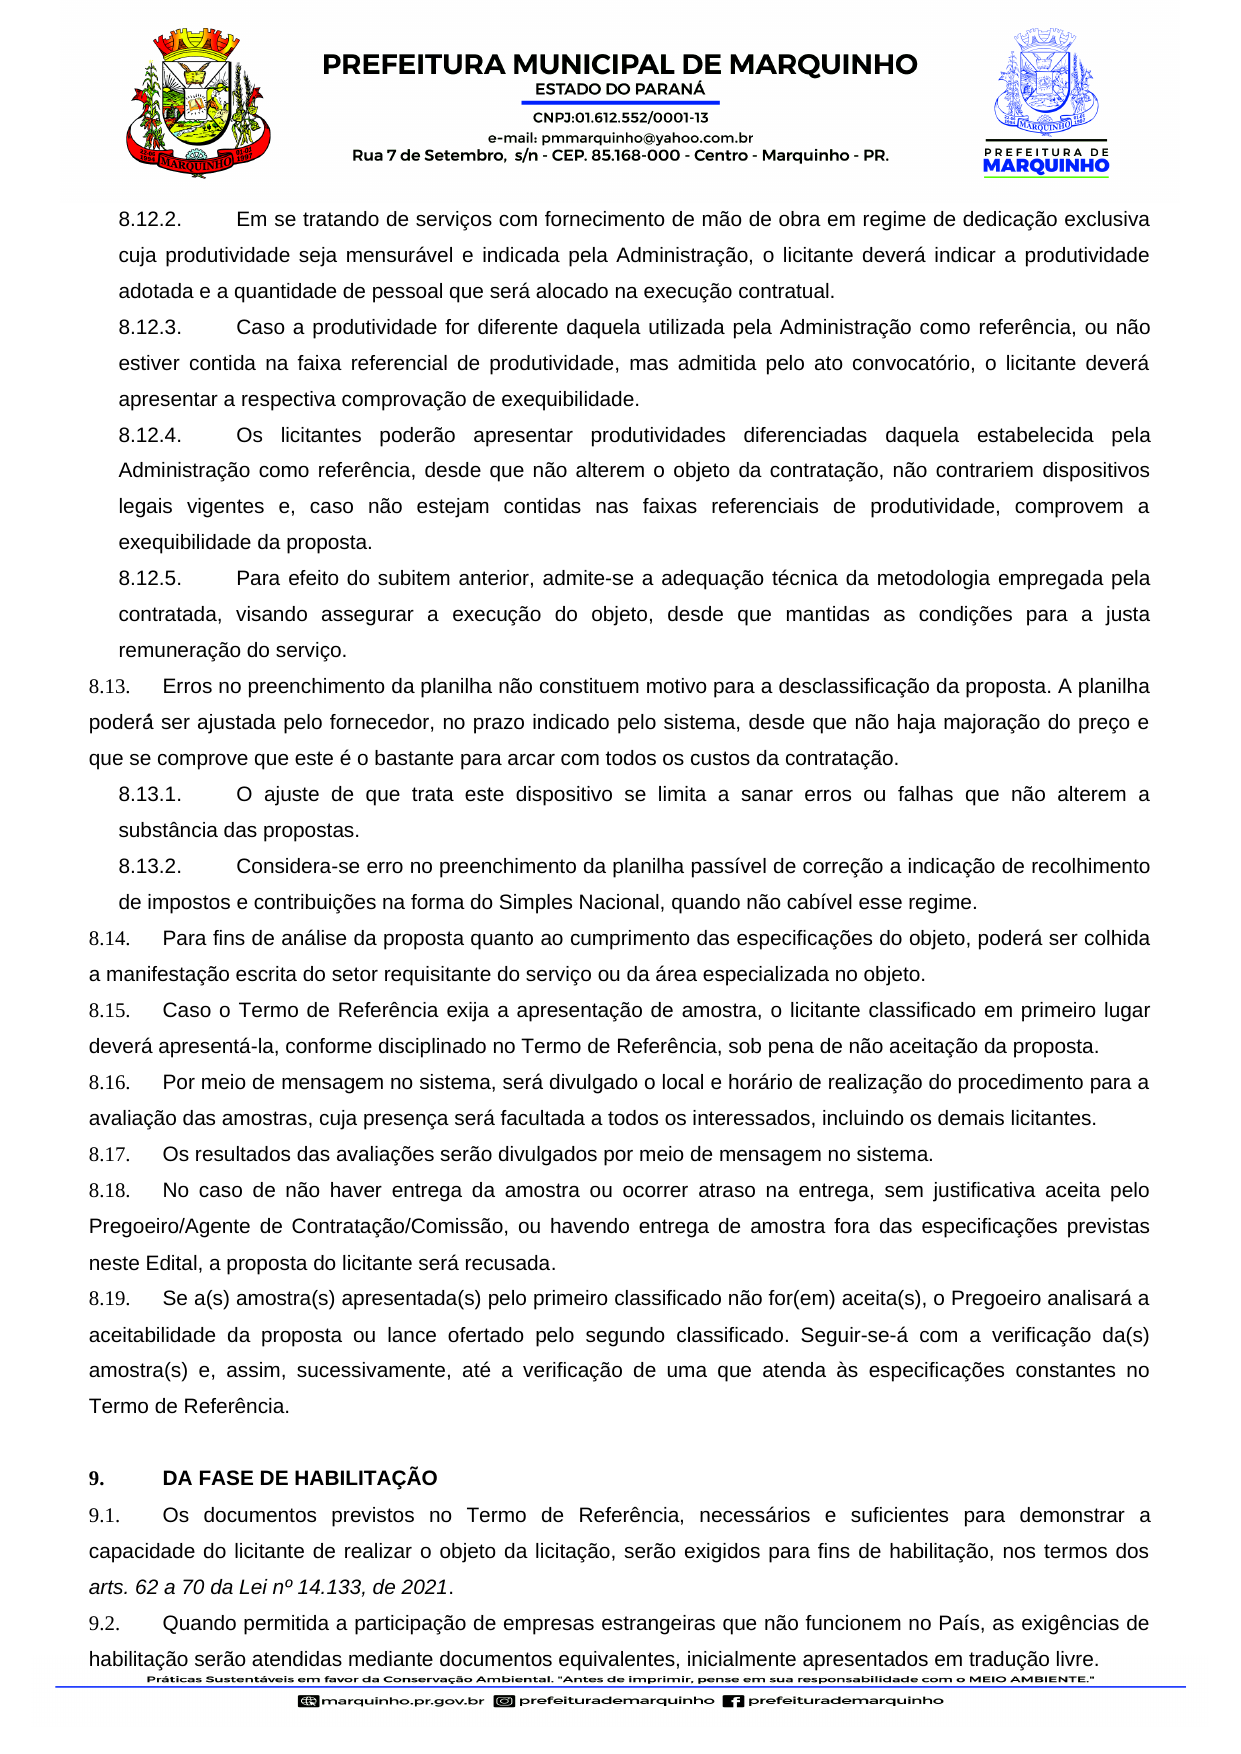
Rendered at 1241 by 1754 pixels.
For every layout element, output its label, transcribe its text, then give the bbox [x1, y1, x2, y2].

text Os documentos previstos no Termo de Referência, necessários e suficientes para demonstrar a capacidade do licitante de realizar o objeto da licitação, serão exigidos para fins de habilitação, nos termos dos arts. 62 a 70 da Lei nº 14.133, de 2021. [89, 1502, 1152, 1598]
text Para fins de análise da proposta quanto ao cumprimento das especificações do objeto, poderá ser colhida a manifestação escrita do setor requisitante do serviço ou da área especializada no objeto. [89, 926, 1152, 986]
text Considera-se erro no preenchimento da planilha passível de correção a indicação de recolhimento de impostos e contribuições na forma do Simples Nacional, quando não cabível esse regime. [118, 854, 1152, 914]
text Caso a produtividade for diferente daquela utilizada pela Administração como referência, ou não estiver contida na faixa referencial de produtividade, mas admitida pelo ato convocatório, o licitante deverá apresentar a respectiva comprovação de exequibilidade. [118, 314, 1152, 410]
text Os resultados das avaliações serão divulgados por meio de mensagem no sistema. [89, 1142, 1152, 1166]
text DA FASE DE HABILITAÇÃO [89, 1466, 1152, 1490]
text Erros no preenchimento da planilha não constituem motivo para a desclassificação da proposta. A planilha poderá́ ser ajustada pelo fornecedor, no prazo indicado pelo sistema, desde que não haja majoração do preço e que se comprove que este é o bastante para arcar com todos os custos da contratação. [89, 674, 1152, 770]
text Caso o Termo de Referência exija a apresentação de amostra, o licitante classificado em primeiro lugar deverá apresentá-la, conforme disciplinado no Termo de Referência, sob pena de não aceitação da proposta. [89, 998, 1152, 1058]
picture [60, 0, 1181, 203]
text Para efeito do subitem anterior, admite-se a adequação técnica da metodologia empregada pela contratada, visando assegurar a execução do objeto, desde que mantidas as condições para a justa remuneração do serviço. [118, 566, 1152, 662]
text Em se tratando de serviços com fornecimento de mão de obra em regime de dedicação exclusiva cuja produtividade seja mensurável e indicada pela Administração, o licitante deverá indicar a produtividade adotada e a quantidade de pessoal que será alocado na execução contratual. [118, 207, 1152, 303]
text No caso de não haver entrega da amostra ou ocorrer atraso na entrega, sem justificativa aceita pelo Pregoeiro/Agente de Contratação/Comissão, ou havendo entrega de amostra fora das especificações previstas neste Edital, a proposta do licitante será recusada. [89, 1178, 1152, 1274]
picture [31, 1655, 1210, 1727]
text O ajuste de que trata este dispositivo se limita a sanar erros ou falhas que não alterem a substância das propostas. [118, 782, 1152, 842]
text Os licitantes poderão apresentar produtividades diferenciadas daquela estabelecida pela Administração como referência, desde que não alterem o objeto da contratação, não contrariem dispositivos legais vigentes e, caso não estejam contidas nas faixas referenciais de produtividade, comprovem a exequibilidade da proposta. [118, 422, 1152, 554]
text Por meio de mensagem no sistema, será divulgado o local e horário de realização do procedimento para a avaliação das amostras, cuja presença será facultada a todos os interessados, incluindo os demais licitantes. [89, 1070, 1152, 1130]
text Se a(s) amostra(s) apresentada(s) pelo primeiro classificado não for(em) aceita(s), o Pregoeiro analisará a aceitabilidade da proposta ou lance ofertado pelo segundo classificado. Seguir-se-á com a verificação da(s) amostra(s) e, assim, sucessivamente, até a verificação de uma que atenda às especificações constantes no Termo de Referência. [89, 1286, 1152, 1418]
text Quando permitida a participação de empresas estrangeiras que não funcionem no País, as exigências de habilitação serão atendidas mediante documentos equivalentes, inicialmente apresentados em tradução livre. [89, 1610, 1152, 1671]
